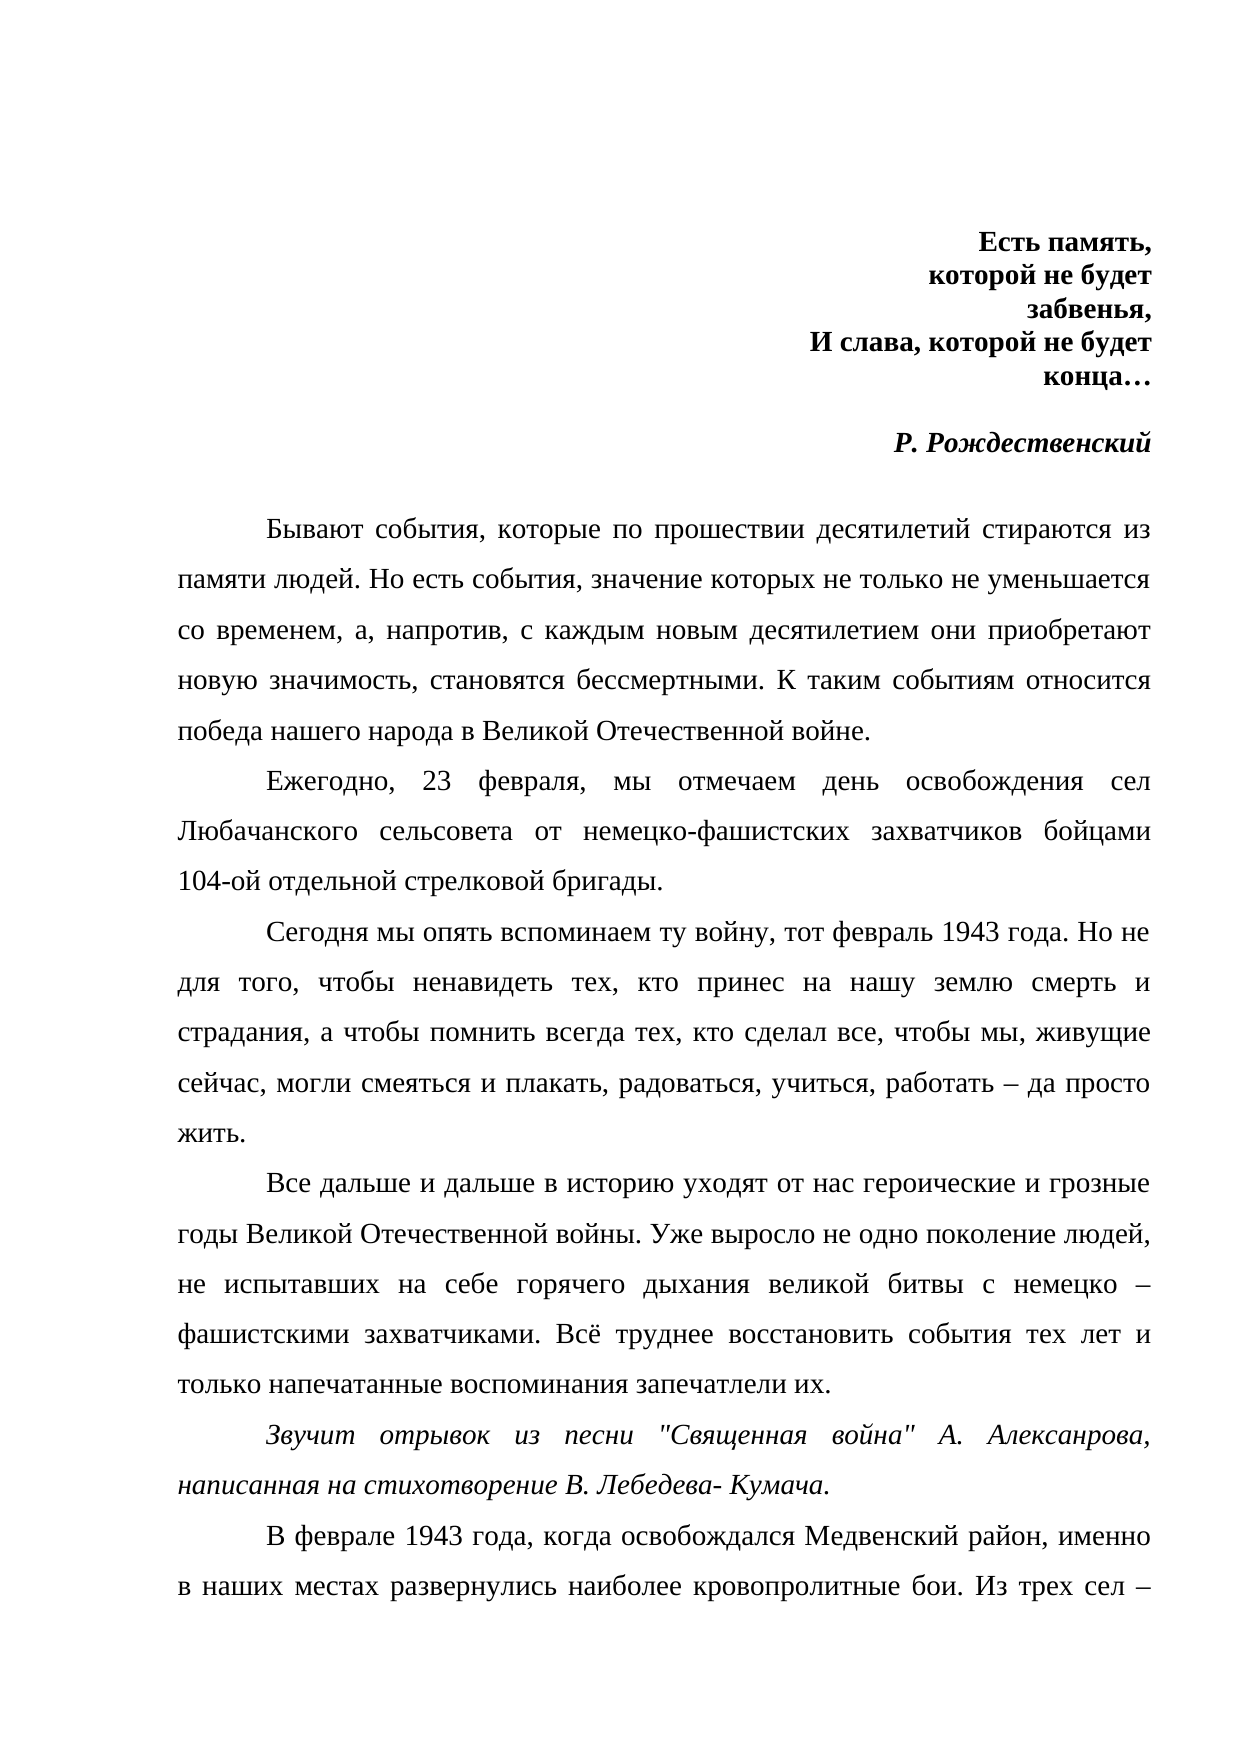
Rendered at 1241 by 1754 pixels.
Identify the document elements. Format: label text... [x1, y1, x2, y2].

text Звучит отрывок из песни "Священная война" А. Алексанрова, написанная на стихотворение В. Лебедева- Кумача. [177, 1417, 1152, 1501]
text которой не будет [177, 257, 1152, 291]
text Все дальше и дальше в историю уходят от нас героические и грозные годы Великой Отечественной войны. Уже выросло не одно поколение людей, не испытавших на себе горячего дыхания великой битвы с немецко – фашистскими захватчиками. Всё труднее восстановить события тех лет и только напечатанные воспоминания запечатлели их. [177, 1165, 1152, 1400]
text И слава, которой не будет [177, 324, 1152, 358]
text забвенья, [177, 291, 1152, 324]
text конца… [177, 358, 1152, 391]
text Есть память, [177, 224, 1152, 257]
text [177, 1518, 1152, 1601]
text Бывают события, которые по прошествии десятилетий стираются из памяти людей. Но есть события, значение которых не только не уменьшается со временем, а, напротив, с каждым новым десятилетием они приобретают новую значимость, становятся бессмертными. К таким событиям относится победа нашего народа в Великой Отечественной войне. [177, 511, 1152, 746]
text Сегодня мы опять вспоминаем ту войну, тот февраль 1943 года. Но не для того, чтобы ненавидеть тех, кто принес на нашу землю смерть и страдания, а чтобы помнить всегда тех, кто сделал все, чтобы мы, живущие сейчас, могли смеяться и плакать, радоваться, учиться, работать – да просто жить. [177, 914, 1152, 1149]
text Ежегодно, 23 февраля, мы отмечаем день освобождения сел Любачанского сельсовета от немецко-фашистских захватчиков бойцами 104-ой отдельной стрелковой бригады. [177, 763, 1152, 897]
text Р. Рождественский [177, 425, 1152, 458]
